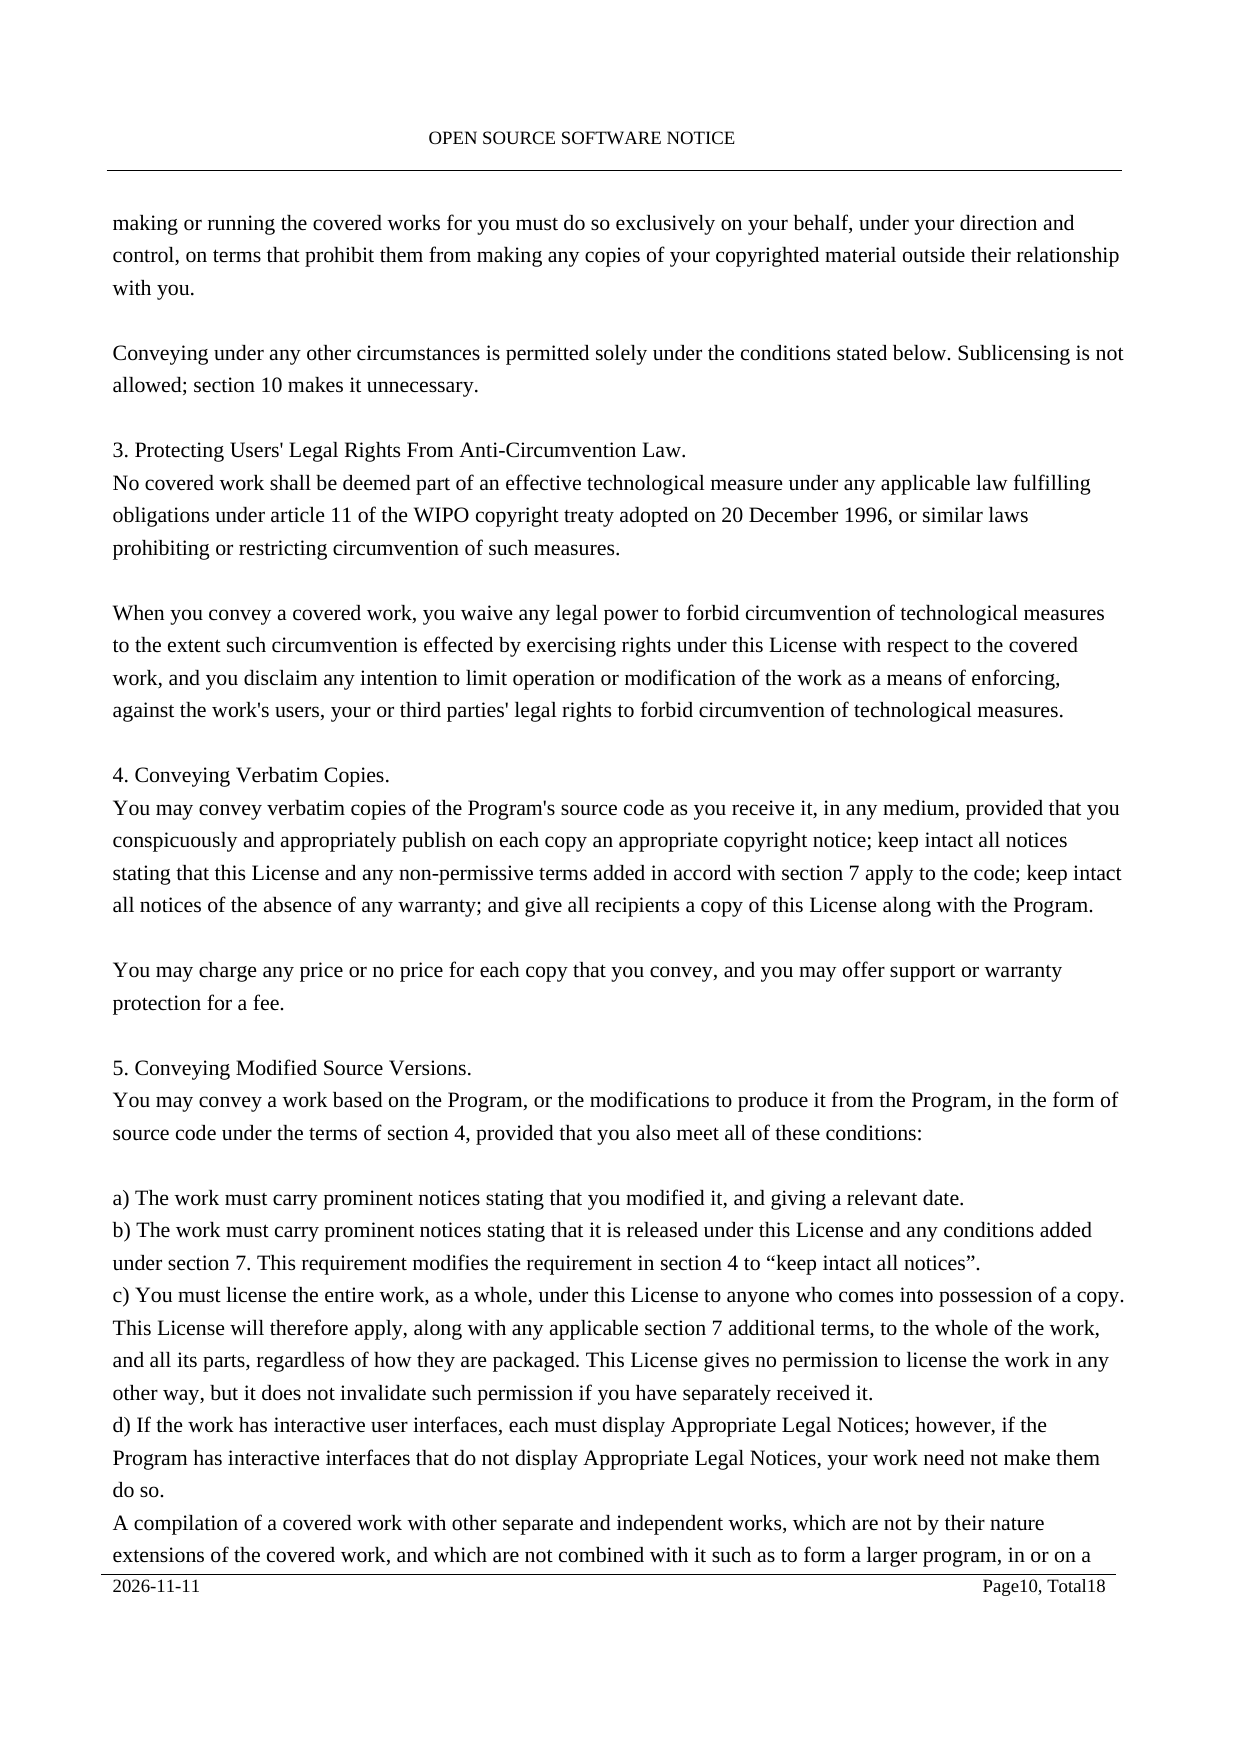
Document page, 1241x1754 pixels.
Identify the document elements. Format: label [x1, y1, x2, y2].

text [112, 206, 1128, 1571]
